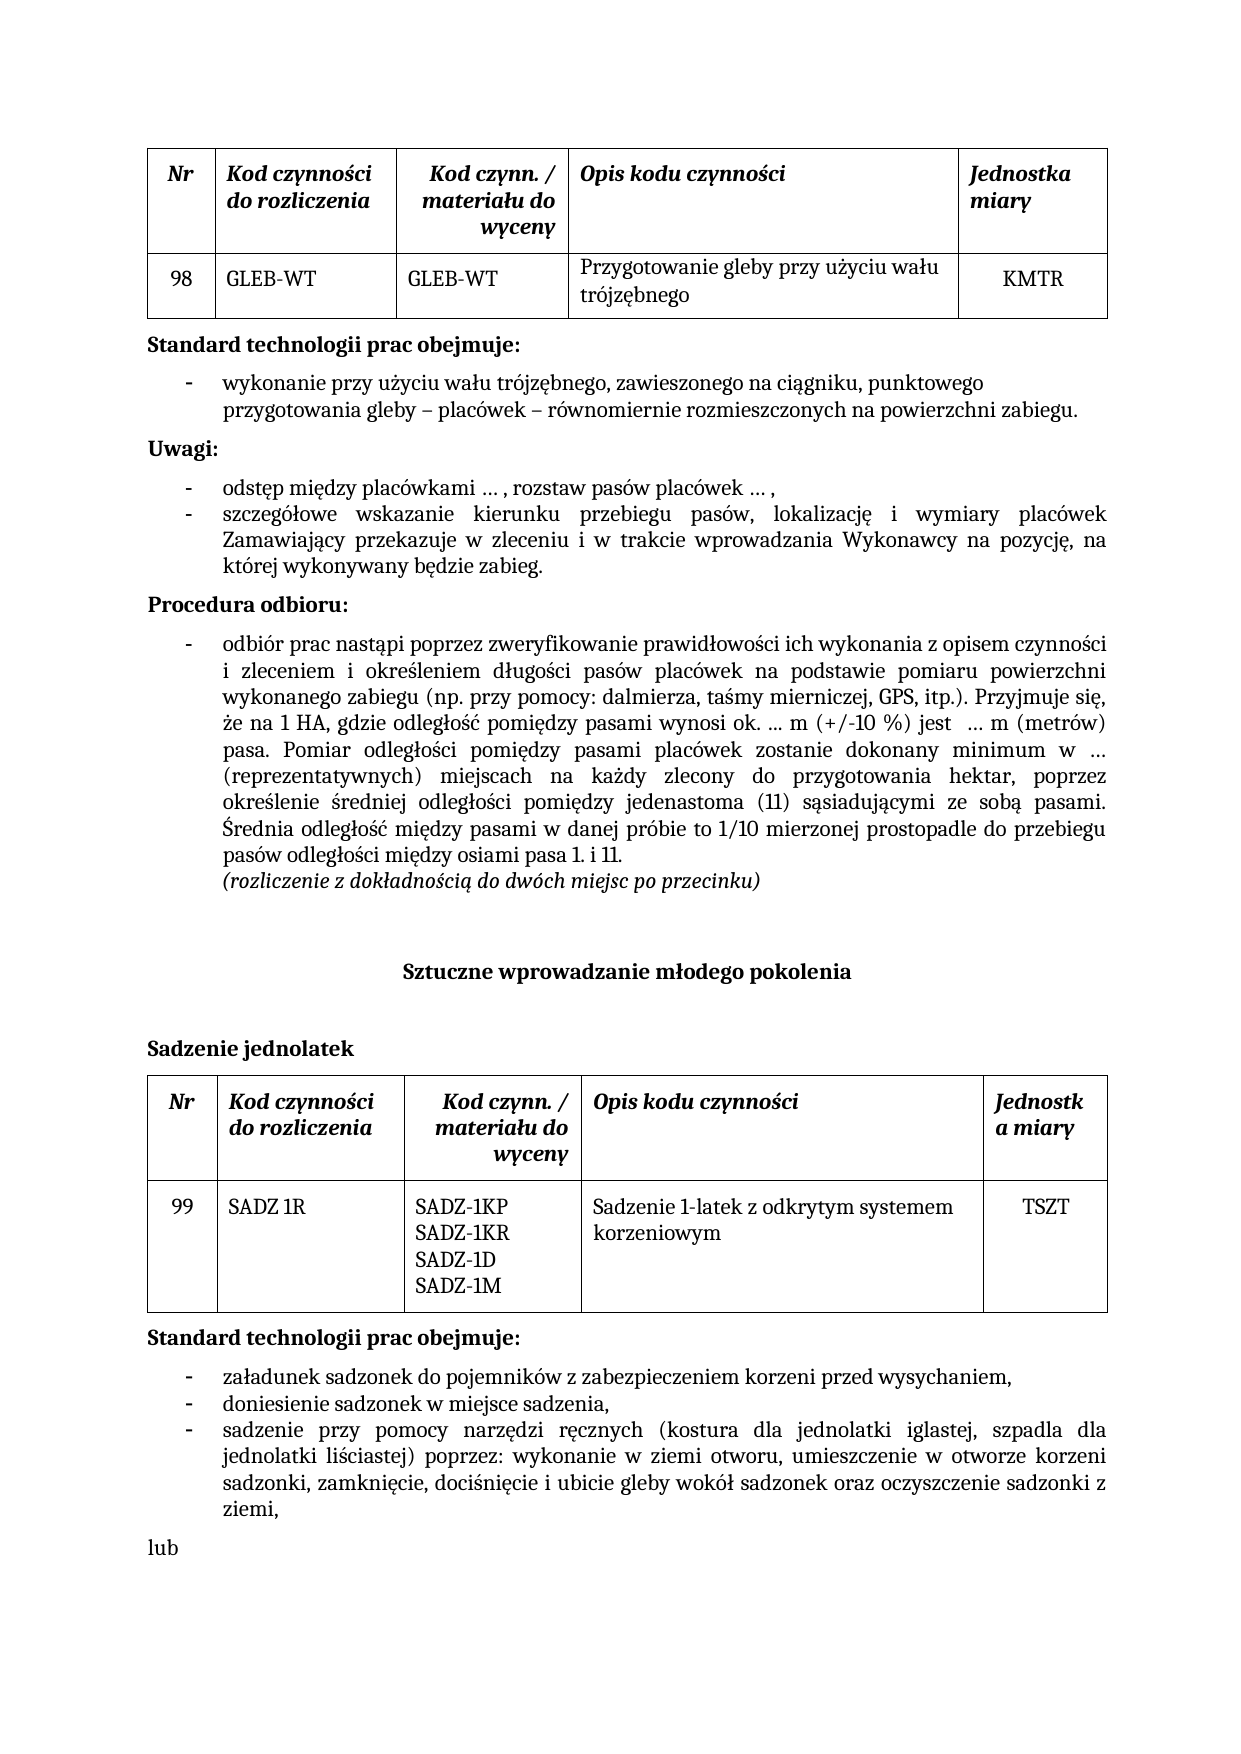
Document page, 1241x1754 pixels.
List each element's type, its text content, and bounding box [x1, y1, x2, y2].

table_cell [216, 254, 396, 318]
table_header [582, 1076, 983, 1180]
list odbiór prac nastąpi poprzez zweryfikowanie prawidłowości ich wykonania z opisem czynności i zleceniem i określeniem długości pasów placówek na podstawie pomiaru powierzchni wykonanego zabiegu (np. przy pomocy: dalmierza, taśmy mierniczej, GPS, itp.). Przyjmuje się, że na 1 HA, gdzie odległość pomiędzy pasami wynosi ok. ... m (+/-10 %) jest … m (metrów) pasa. Pomiar odległości pomiędzy pasami placówek zostanie dokonany minimum w … (reprezentatywnych) miejscach na każdy zlecony do przygotowania hektar, poprzez określenie średniej odległości pomiędzy jedenastoma (11) sąsiadującymi ze sobą pasami. Średnia odległość między pasami w danej próbie to 1/10 mierzonej prostopadle do przebiegu pasów odległości między osiami pasa 1. i 11. [185, 631, 1107, 868]
text Standard technologii prac obejmuje: [148, 331, 1107, 358]
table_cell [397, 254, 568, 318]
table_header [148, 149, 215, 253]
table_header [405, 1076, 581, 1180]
list sadzenie przy pomocy narzędzi ręcznych (kostura dla jednolatki iglastej, szpadla dla jednolatki liściastej) poprzez: wykonanie w ziemi otworu, umieszczenie w otworze korzeni sadzonki, zamknięcie, dociśnięcie i ubicie gleby wokół sadzonek oraz oczyszczenie sadzonki z ziemi, [185, 1417, 1107, 1522]
list szczegółowe wskazanie kierunku przebiegu pasów, lokalizację i wymiary placówek Zamawiający przekazuje w zleceniu i w trakcie wprowadzania Wykonawcy na pozycję, na której wykonywany będzie zabieg. [185, 501, 1107, 580]
text Standard technologii prac obejmuje: [148, 1325, 1107, 1351]
text (rozliczenie z dokładnością do dwóch miejsc po przecinku) [148, 868, 1107, 894]
text Sztuczne wprowadzanie młodego pokolenia [148, 958, 1107, 985]
list odstęp między placówkami … , rozstaw pasów placówek … , [185, 474, 1107, 501]
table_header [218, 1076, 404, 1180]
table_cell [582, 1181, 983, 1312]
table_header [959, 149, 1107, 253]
text Procedura odbioru: [148, 592, 1107, 618]
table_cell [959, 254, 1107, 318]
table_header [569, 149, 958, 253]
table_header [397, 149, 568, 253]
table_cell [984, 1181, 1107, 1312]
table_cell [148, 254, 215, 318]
list wykonanie przy użyciu wału trójzębnego, zawieszonego na ciągniku, punktowego przygotowania gleby – placówek – równomiernie rozmieszczonych na powierzchni zabiegu. [185, 370, 1107, 423]
text Sadzenie jednolatek [148, 1036, 1107, 1062]
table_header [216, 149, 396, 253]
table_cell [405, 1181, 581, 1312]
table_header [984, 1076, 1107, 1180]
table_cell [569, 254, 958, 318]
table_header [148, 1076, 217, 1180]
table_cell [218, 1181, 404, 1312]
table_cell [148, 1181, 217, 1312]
list doniesienie sadzonek w miejsce sadzenia, [185, 1390, 1107, 1417]
text Uwagi: [148, 435, 1107, 462]
text lub [148, 1534, 1107, 1561]
list załadunek sadzonek do pojemników z zabezpieczeniem korzeni przed wysychaniem, [185, 1364, 1107, 1390]
